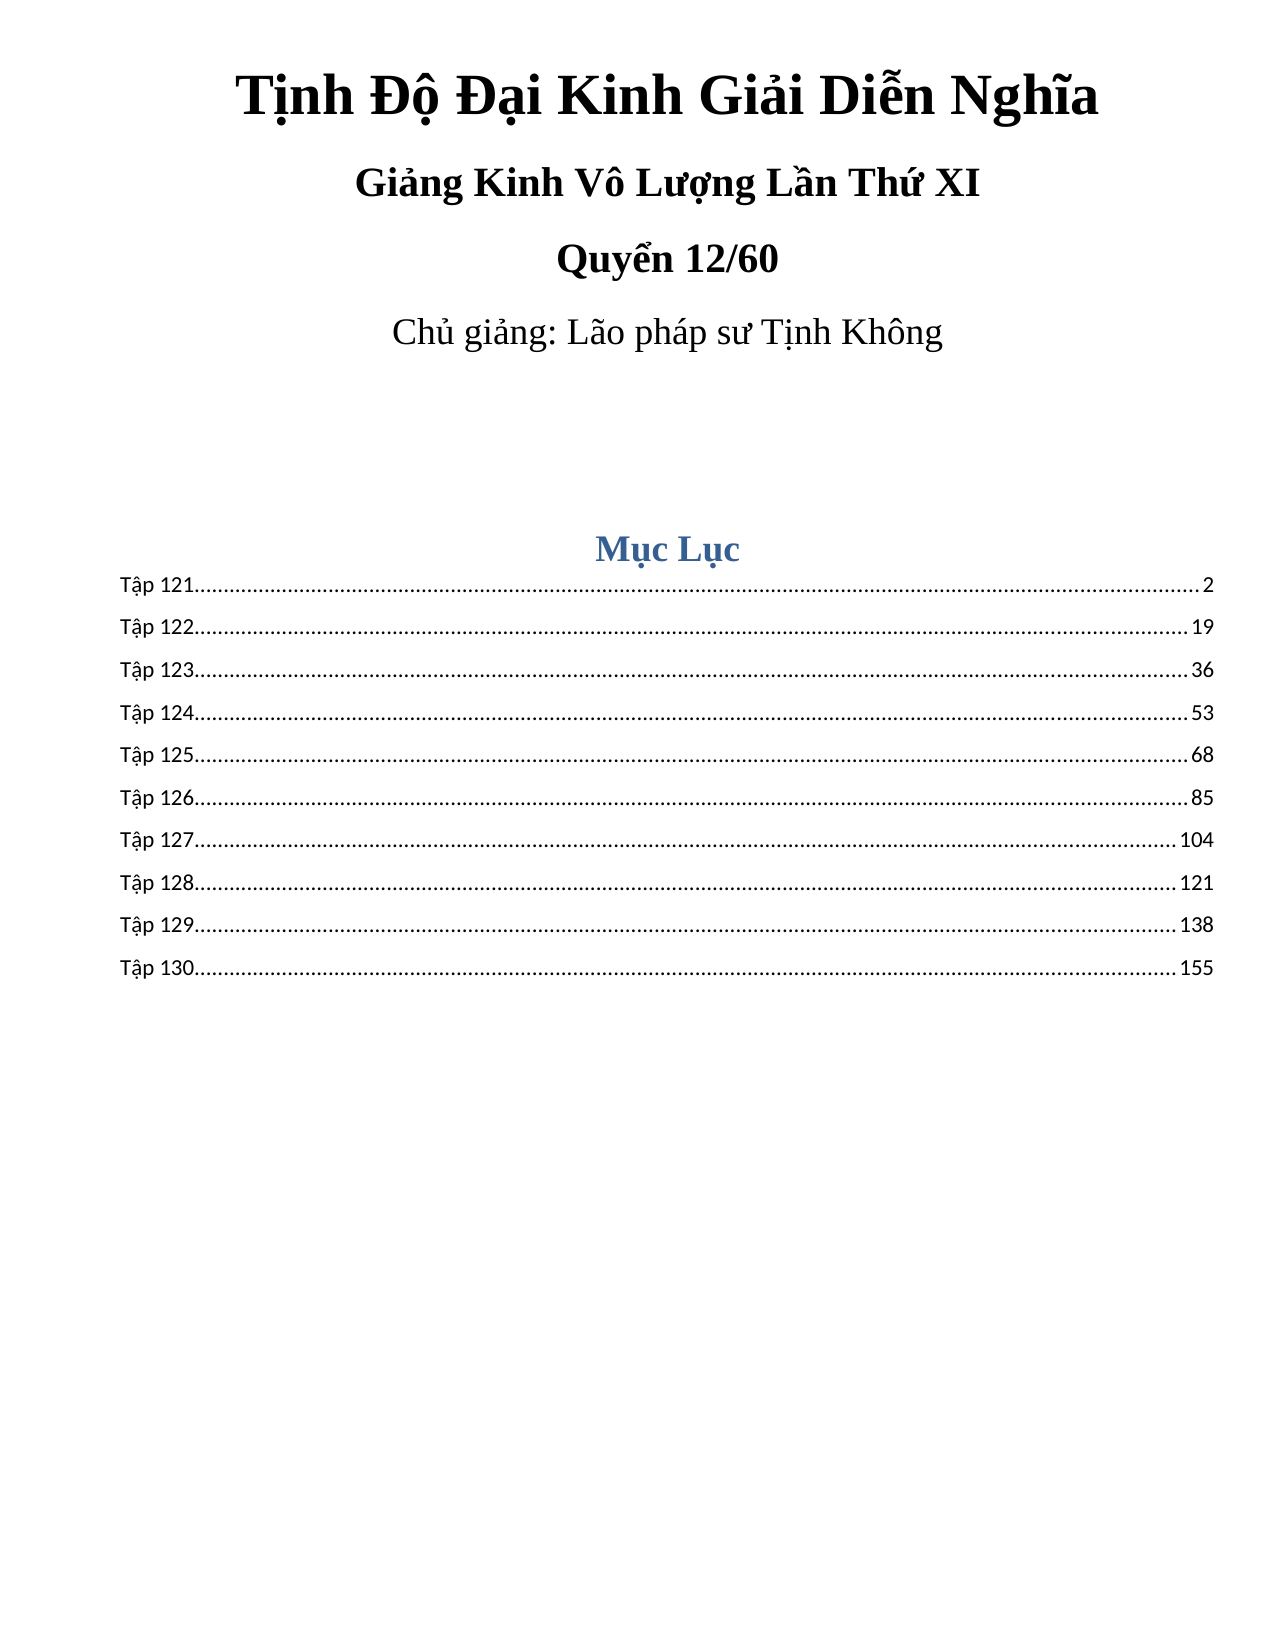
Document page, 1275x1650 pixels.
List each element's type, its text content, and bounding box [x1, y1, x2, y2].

text Giảng Kinh Vô Lượng Lần Thứ XI [120, 158, 1215, 206]
text Quyển 12/60 [120, 234, 1215, 282]
text Tịnh Độ Đại Kinh Giải Diễn Nghĩa [120, 60, 1215, 127]
text Chủ giảng: Lão pháp sư Tịnh Không [120, 310, 1215, 353]
